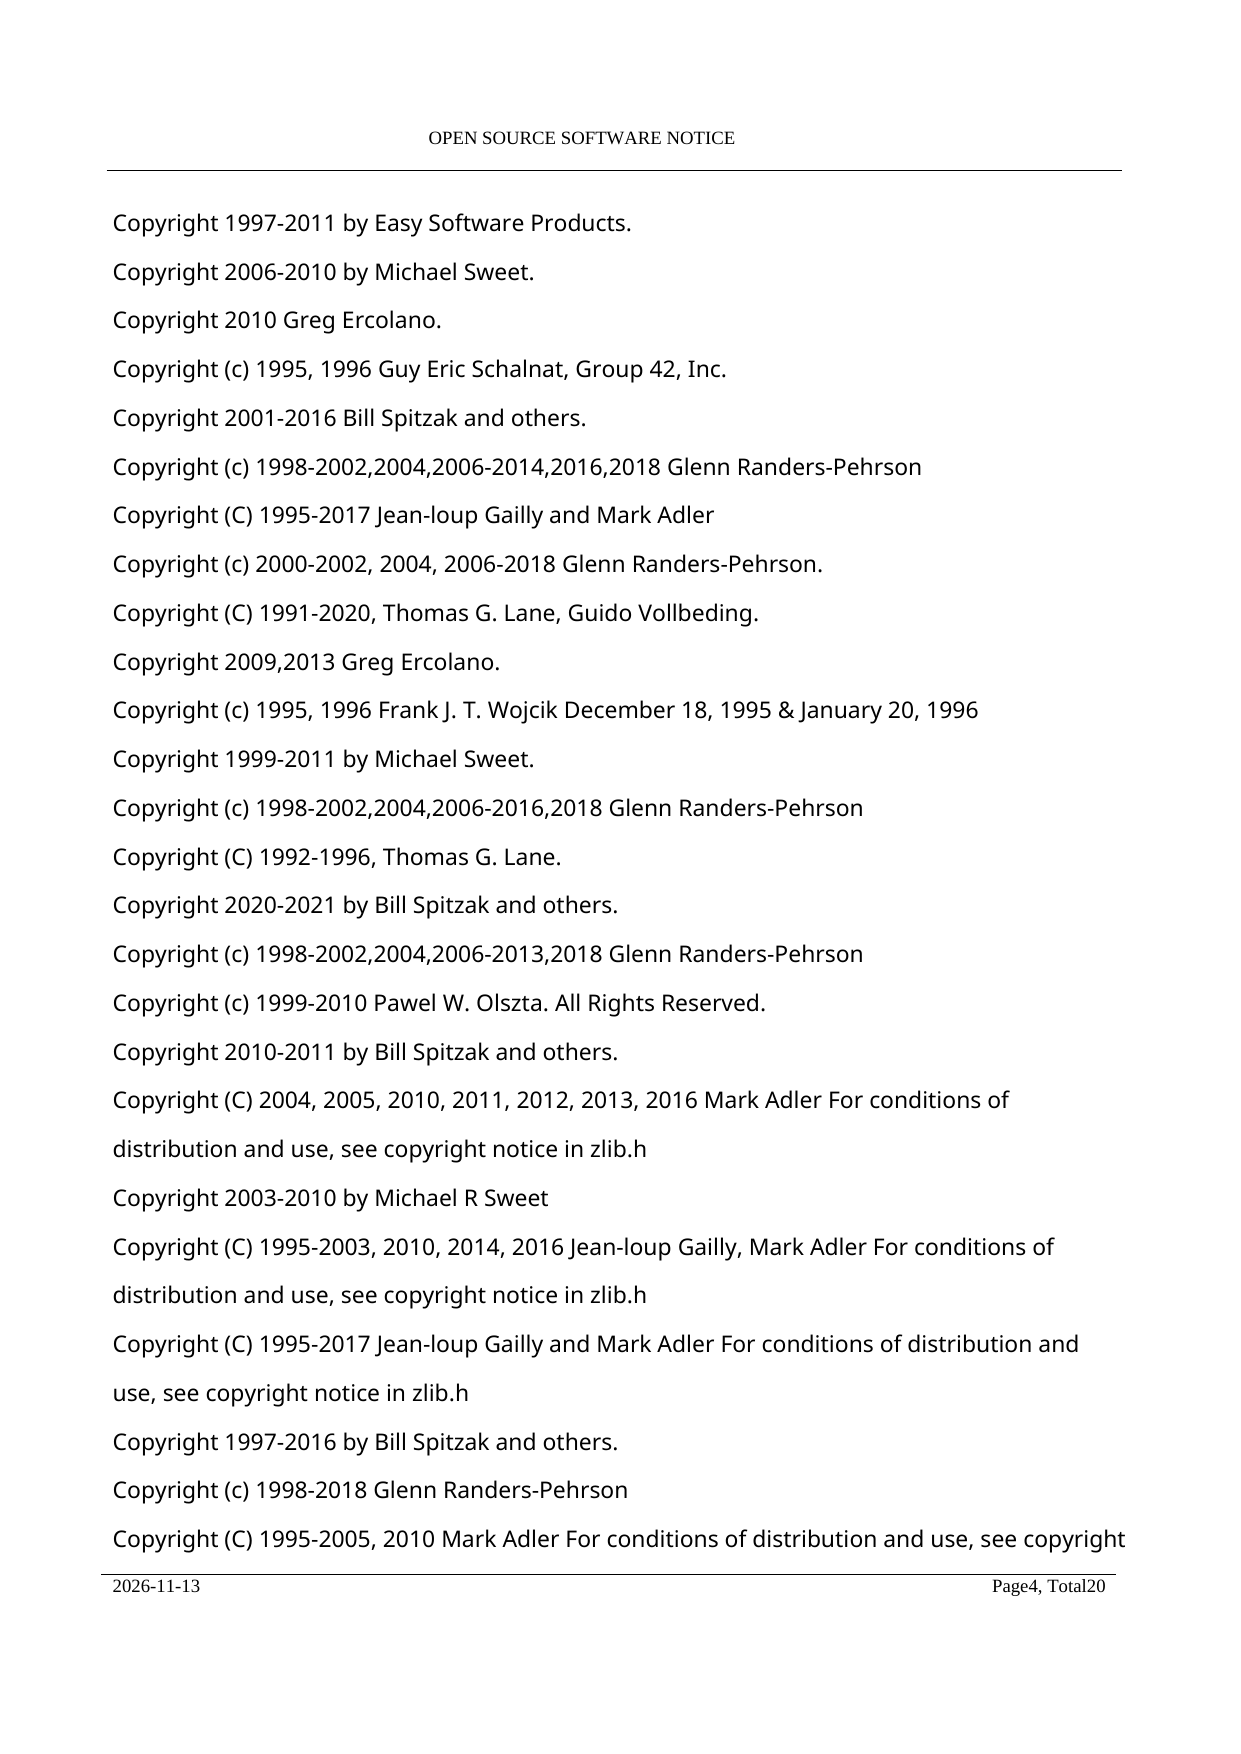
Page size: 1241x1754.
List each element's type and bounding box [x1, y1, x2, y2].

text [112, 206, 1128, 1555]
